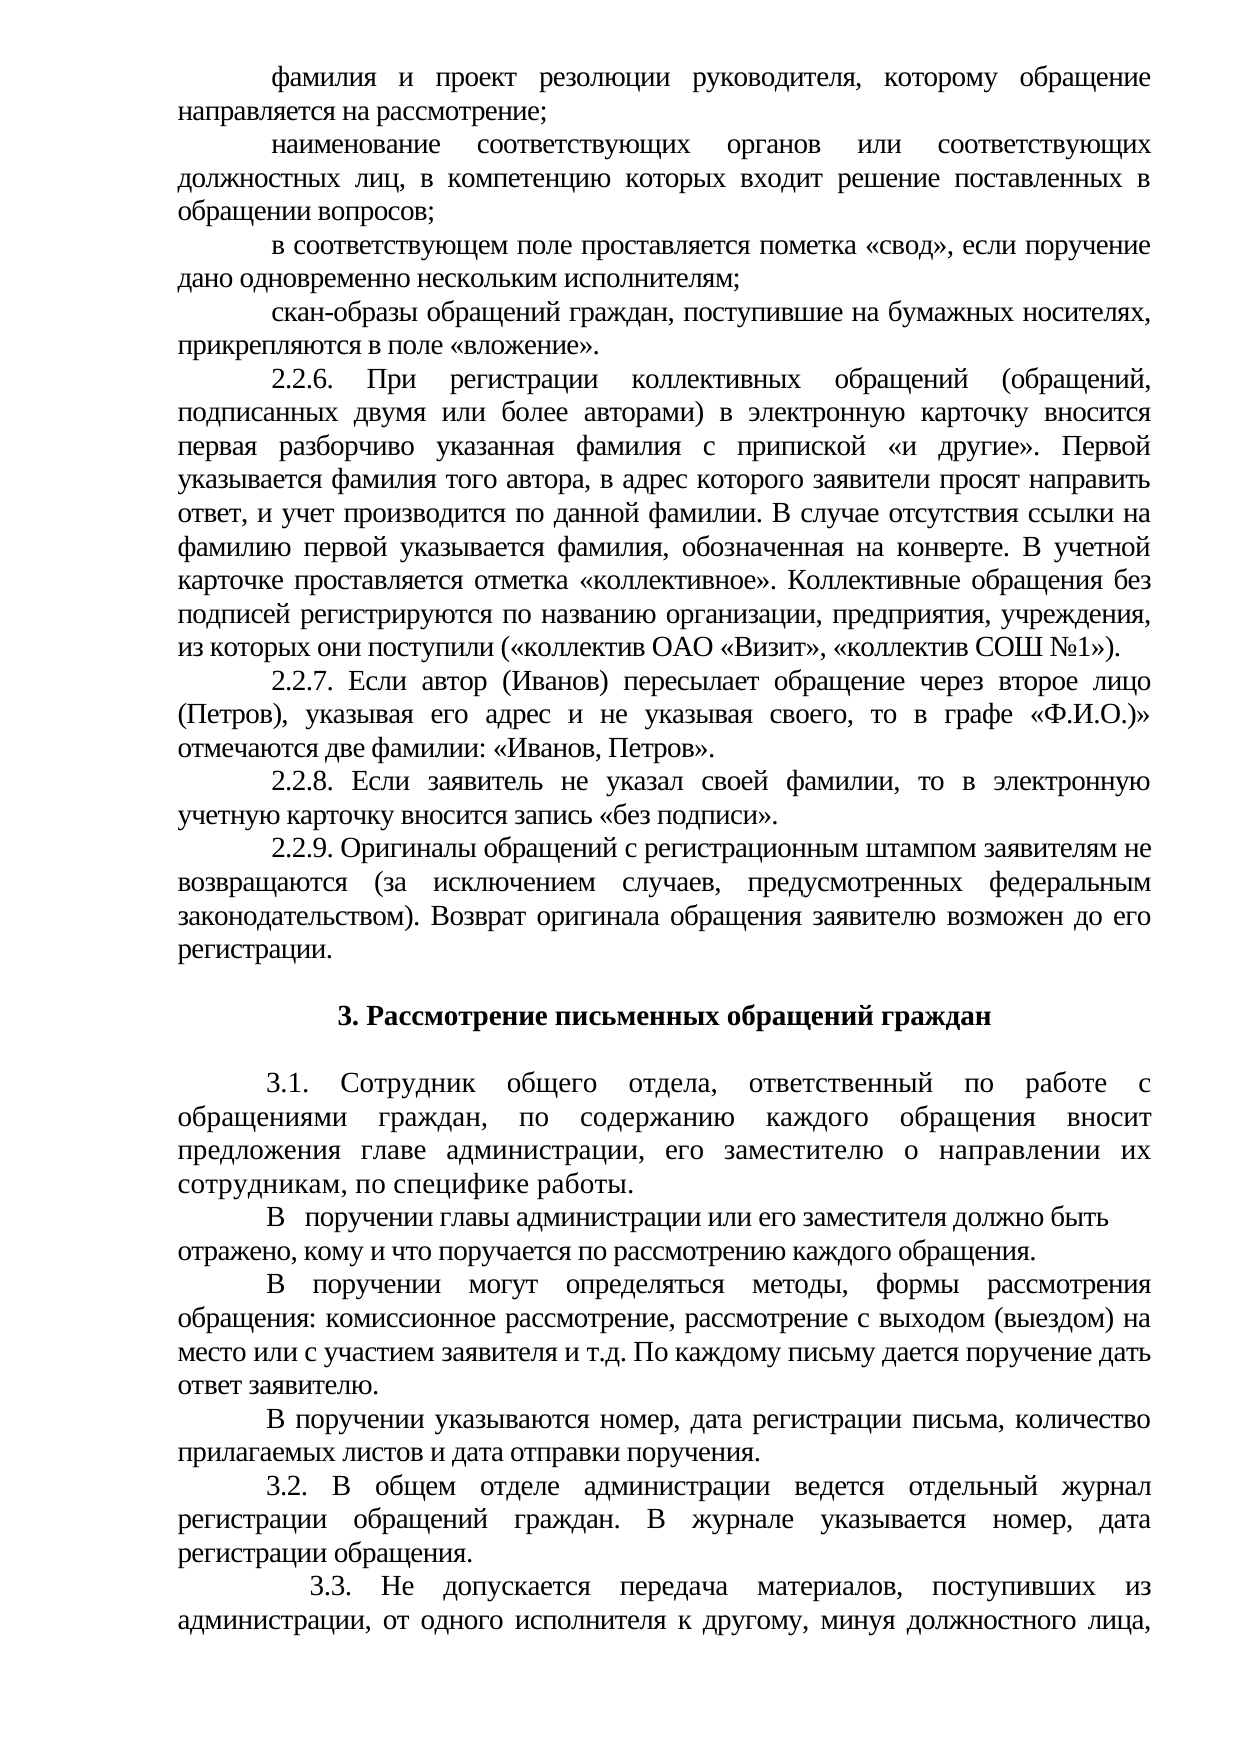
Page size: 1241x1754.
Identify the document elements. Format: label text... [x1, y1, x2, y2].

text 3.2. В общем отделе администрации ведется отдельный журнал регистрации обращений граждан. В журнале указывается номер, дата регистрации обращения. [177, 1468, 1152, 1568]
text в соответствующем поле проставляется пометка «свод», если поручение дано одновременно нескольким исполнителям; [177, 227, 1152, 294]
text отражено, кому и что поручается по рассмотрению каждого обращения. [177, 1233, 1152, 1267]
text 2.2.9. Оригиналы обращений с регистрационным штампом заявителям не возвращаются (за исключением случаев, предусмотренных федеральным законодательством). Возврат оригинала обращения заявителю возможен до его регистрации. [177, 831, 1152, 965]
text фамилия и проект резолюции руководителя, которому обращение направляется на рассмотрение; [177, 59, 1152, 126]
text 2.2.7. Если автор (Иванов) пересылает обращение через второе лицо (Петров), указывая его адрес и не указывая своего, то в графе «Ф.И.О.)» отмечаются две фамилии: «Иванов, Петров». [177, 663, 1152, 763]
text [177, 1568, 1152, 1636]
text наименование соответствующих органов или соответствующих должностных лиц, в компетенцию которых входит решение поставленных в обращении вопросов; [177, 126, 1152, 227]
text 2.2.6. При регистрации коллективных обращений (обращений, подписанных двумя или более авторами) в электронную карточку вносится первая разборчиво указанная фамилия с припиской «и другие». Первой указывается фамилия того автора, в адрес которого заявители просят направить ответ, и учет производится по данной фамилии. В случае отсутствия ссылки на фамилию первой указывается фамилия, обозначенная на конверте. В учетной карточке проставляется отметка «коллективное». Коллективные обращения без подписей регистрируются по названию организации, предприятия, учреждения, из которых они поступили («коллектив ОАО «Визит», «коллектив СОШ №1»). [177, 361, 1152, 663]
text 2.2.8. Если заявитель не указал своей фамилии, то в электронную учетную карточку вносится запись «без подписи». [177, 763, 1152, 831]
text В поручении главы администрации или его заместителя должно быть [177, 1199, 1152, 1233]
text 3. Рассмотрение письменных обращений граждан [177, 998, 1152, 1032]
text скан-образы обращений граждан, поступившие на бумажных носителях, прикрепляются в поле «вложение». [177, 294, 1152, 361]
text В поручении могут определяться методы, формы рассмотрения обращения: комиссионное рассмотрение, рассмотрение с выходом (выездом) на место или с участием заявителя и т.д. По каждому письму дается поручение дать ответ заявителю. [177, 1267, 1152, 1401]
text В поручении указываются номер, дата регистрации письма, количество прилагаемых листов и дата отправки поручения. [177, 1401, 1152, 1468]
text 3.1. Сотрудник общего отдела, ответственный по работе с обращениями граждан, по содержанию каждого обращения вносит предложения главе администрации, его заместителю о направлении их сотрудникам, по специфике работы. [177, 1065, 1152, 1199]
